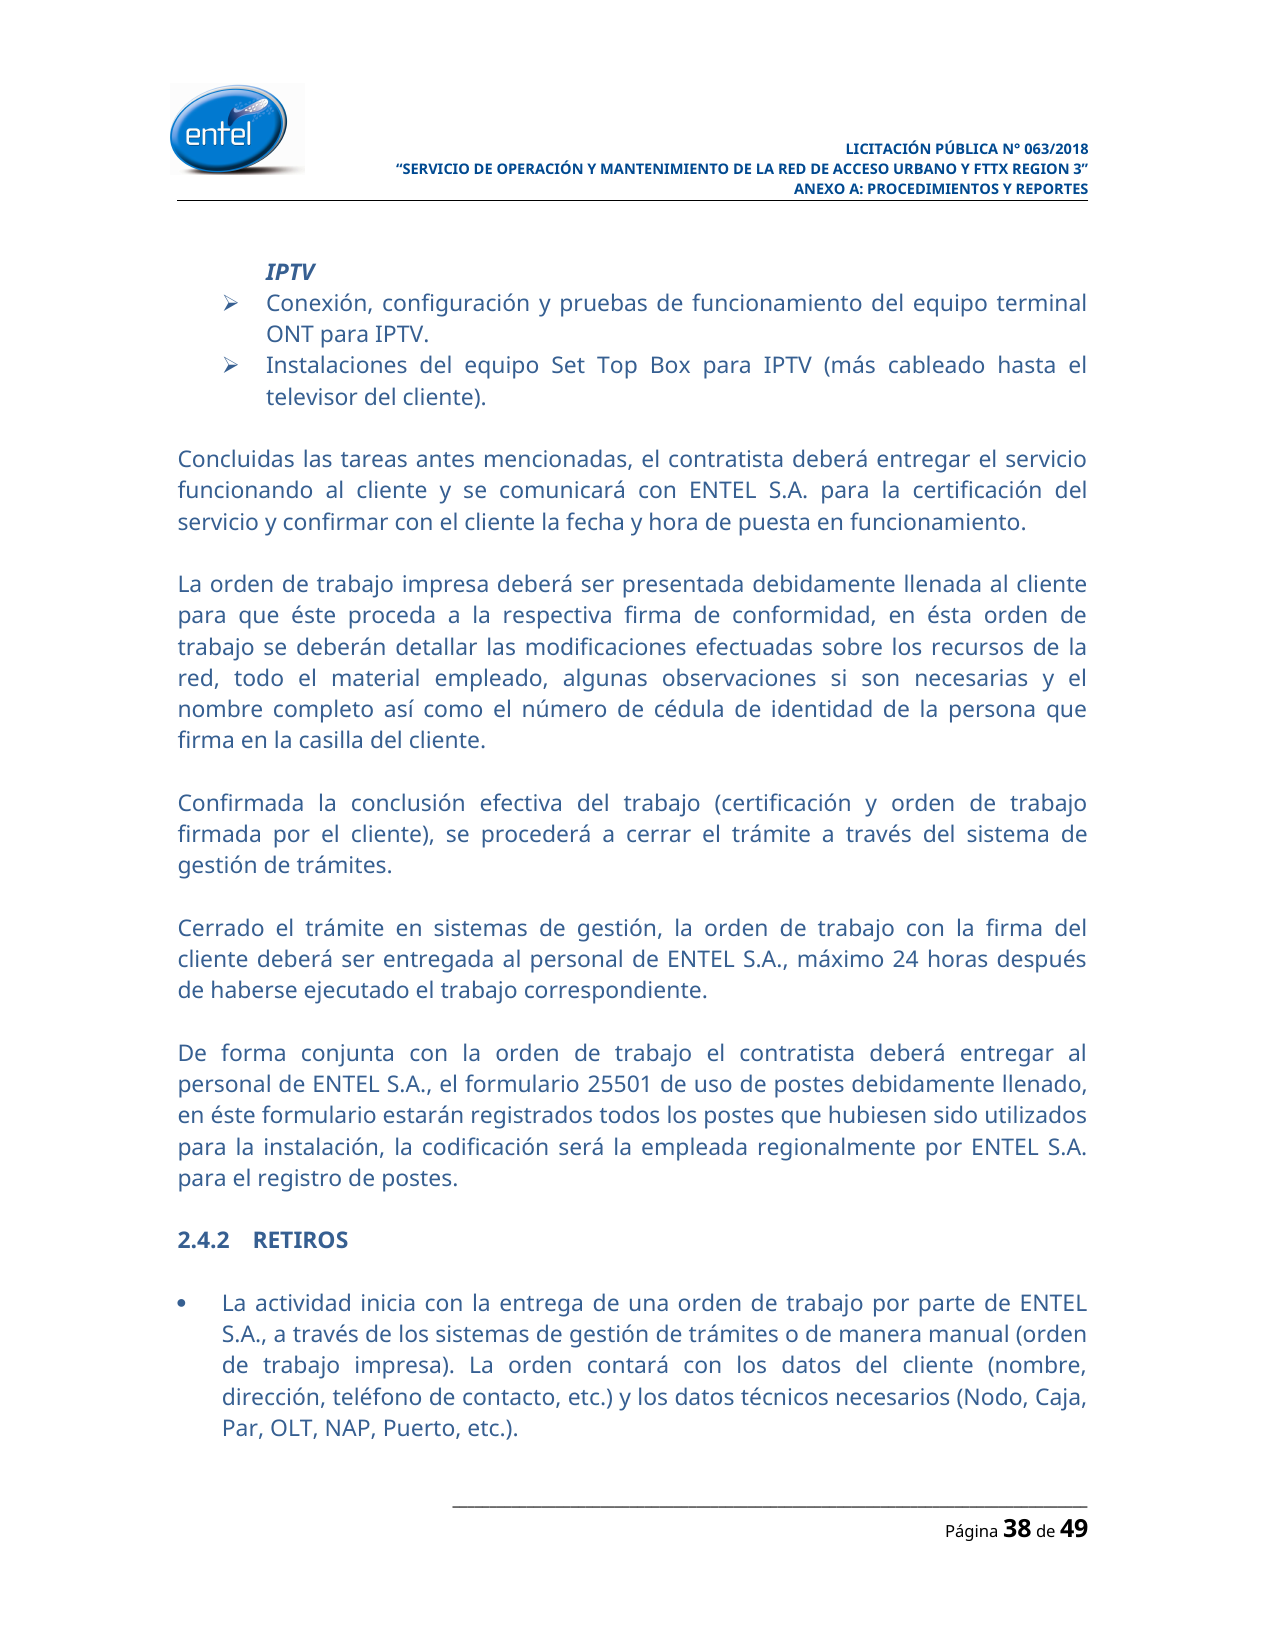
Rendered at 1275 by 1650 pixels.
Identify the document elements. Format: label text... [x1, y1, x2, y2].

list La actividad inicia con la entrega de una orden de trabajo por parte de ENTEL S.A., a través de los sistemas de gestión de trámites o de manera manual (orden de trabajo impresa). La orden contará con los datos del cliente (nombre, dirección, teléfono de contacto, etc.) y los datos técnicos necesarios (Nodo, Caja, Par, OLT, NAP, Puerto, etc.). [177, 1287, 1088, 1443]
subtitle RETIROS [177, 1224, 1088, 1255]
picture [169, 83, 305, 175]
list Instalaciones del equipo Set Top Box para IPTV (más cableado hasta el televisor del cliente). [222, 349, 1088, 412]
text IPTV [192, 255, 1088, 287]
text De forma conjunta con la orden de trabajo el contratista deberá entregar al personal de ENTEL S.A., el formulario 25501 de uso de postes debidamente llenado, en éste formulario estarán registrados todos los postes que hubiesen sido utilizados para la instalación, la codificación será la empleada regionalmente por ENTEL S.A. para el registro de postes. [177, 1037, 1088, 1193]
text La orden de trabajo impresa deberá ser presentada debidamente llenada al cliente para que éste proceda a la respectiva firma de conformidad, en ésta orden de trabajo se deberán detallar las modificaciones efectuadas sobre los recursos de la red, todo el material empleado, algunas observaciones si son necesarias y el nombre completo así como el número de cédula de identidad de la persona que firma en la casilla del cliente. [177, 568, 1088, 755]
text Confirmada la conclusión efectiva del trabajo (certificación y orden de trabajo firmada por el cliente), se procederá a cerrar el trámite a través del sistema de gestión de trámites. [177, 787, 1088, 880]
text Concluidas las tareas antes mencionadas, el contratista deberá entregar el servicio funcionando al cliente y se comunicará con ENTEL S.A. para la certificación del servicio y confirmar con el cliente la fecha y hora de puesta en funcionamiento. [177, 443, 1088, 537]
text Cerrado el trámite en sistemas de gestión, la orden de trabajo con la firma del cliente deberá ser entregada al personal de ENTEL S.A., máximo 24 horas después de haberse ejecutado el trabajo correspondiente. [177, 912, 1088, 1005]
list Conexión, configuración y pruebas de funcionamiento del equipo terminal ONT para IPTV. [222, 287, 1088, 349]
